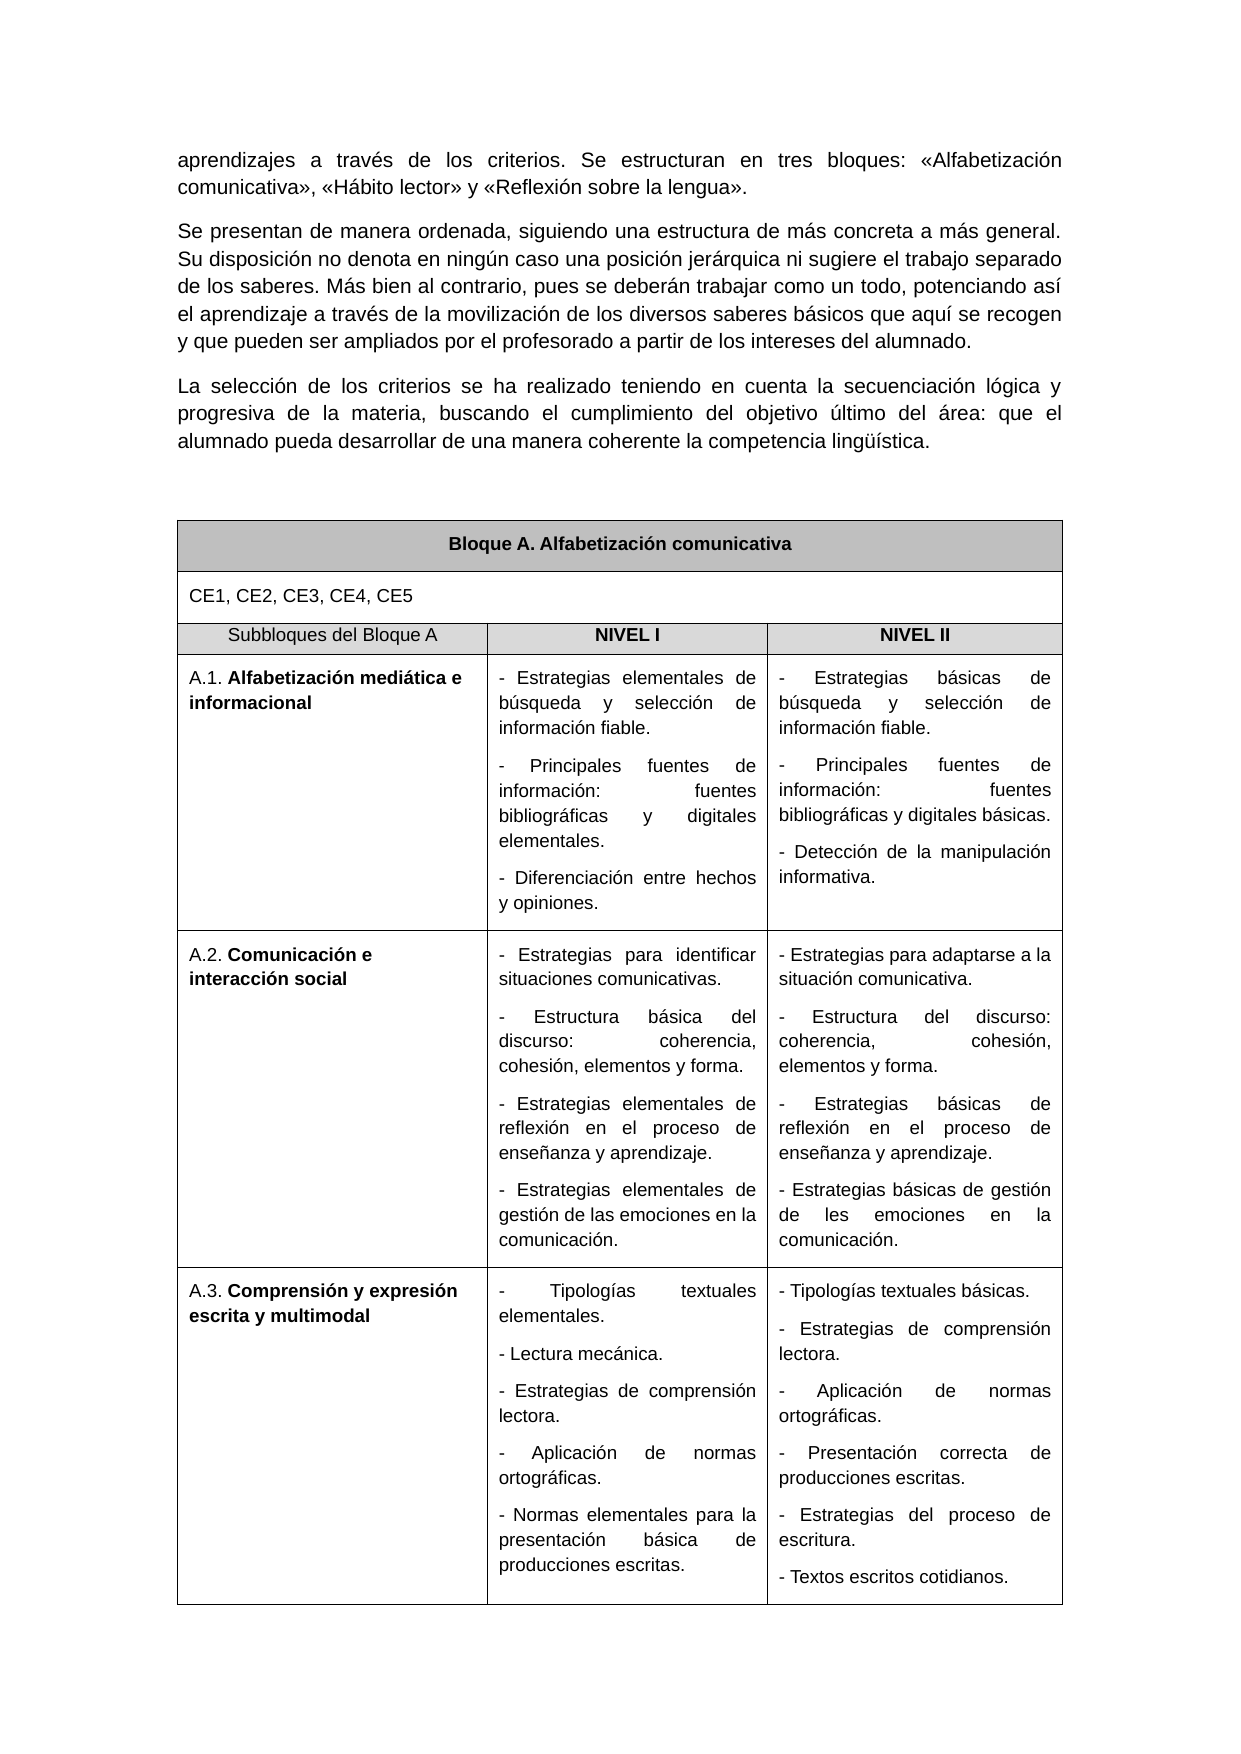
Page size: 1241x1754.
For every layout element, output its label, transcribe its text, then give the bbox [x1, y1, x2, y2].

table_header Bloque A. Alfabetización comunicativa [178, 521, 1062, 571]
table_cell - Estrategias para identificar situaciones comunicativas. - Estructura básica del discurso: coherencia, cohesión, elementos y forma. - Estrategias elementales de reflexión en el proceso de enseñanza y aprendizaje. - Estrategias elementales de gestión de las emociones en la comunicación. [488, 931, 767, 1267]
table_cell NIVEL II [768, 624, 1062, 654]
table_cell A.2. Comunicación e interacción social [178, 931, 487, 1267]
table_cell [178, 1268, 487, 1604]
table_cell Subbloques del Bloque A [178, 624, 487, 654]
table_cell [768, 1268, 1062, 1604]
table_cell - Estrategias básicas de búsqueda y selección de información fiable. - Principales fuentes de información: fuentes bibliográficas y digitales básicas. - Detección de la manipulación informativa. [768, 655, 1062, 930]
table_cell NIVEL I [488, 624, 767, 654]
table_cell - Estrategias elementales de búsqueda y selección de información fiable. - Principales fuentes de información: fuentes bibliográficas y digitales elementales. - Diferenciación entre hechos y opiniones. [488, 655, 767, 930]
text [177, 148, 1063, 199]
text La selección de los criterios se ha realizado teniendo en cuenta la secuenciación lógica y progresiva de la materia, buscando el cumplimiento del objetivo último del área: que el alumnado pueda desarrollar de una manera coherente la competencia lingüística. [177, 373, 1063, 452]
table_cell A.1. Alfabetización mediática e informacional [178, 655, 487, 930]
table_cell - Estrategias para adaptarse a la situación comunicativa. - Estructura del discurso: coherencia, cohesión, elementos y forma. - Estrategias básicas de reflexión en el proceso de enseñanza y aprendizaje. - Estrategias básicas de gestión de les emociones en la comunicación. [768, 931, 1062, 1267]
text Se presentan de manera ordenada, siguiendo una estructura de más concreta a más general. Su disposición no denota en ningún caso una posición jerárquica ni sugiere el trabajo separado de los saberes. Más bien al contrario, pues se deberán trabajar como un todo, potenciando así el aprendizaje a través de la movilización de los diversos saberes básicos que aquí se recogen y que pueden ser ampliados por el profesorado a partir de los intereses del alumnado. [177, 219, 1063, 353]
table_cell CE1, CE2, CE3, CE4, CE5 [178, 572, 1062, 622]
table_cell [488, 1268, 767, 1604]
